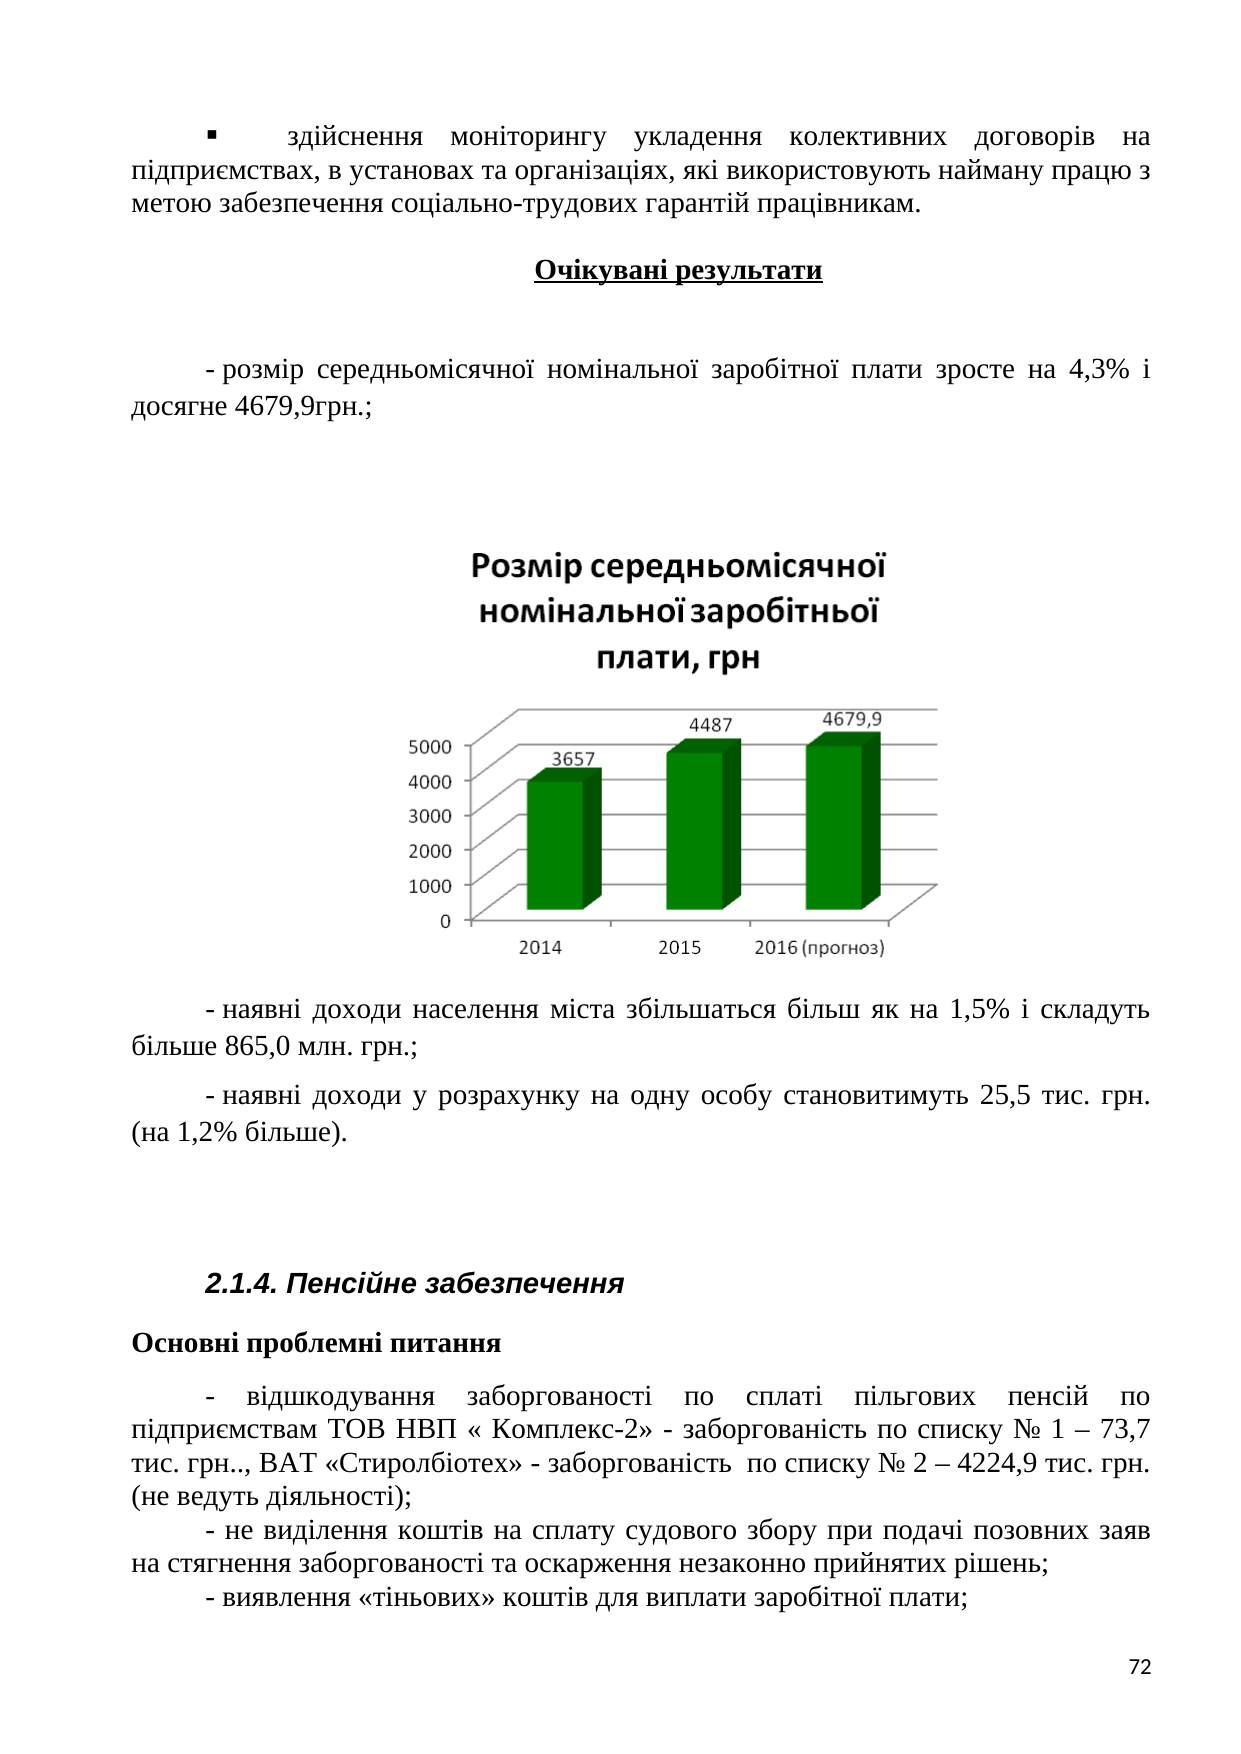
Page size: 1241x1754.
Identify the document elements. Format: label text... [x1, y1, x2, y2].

subtitle 2.1.4. Пенсійне забезпечення [131, 1266, 1152, 1299]
text - розмір середньомісячної номінальної заробітної плати зросте на 4,3% і досягне 4679,9грн.; [131, 351, 1152, 422]
text - виявлення «тіньових» коштів для виплати заробітної плати; [131, 1579, 1152, 1612]
text - наявні доходи у розрахунку на одну особу становитимуть 25,5 тис. грн. (на 1,2% більше). [131, 1077, 1152, 1147]
picture [366, 525, 990, 975]
text - відшкодування заборгованості по сплаті пільгових пенсій по підприємствам ТОВ НВП « Комплекс-2» - заборгованість по списку № 1 – 73,7 тис. грн.., ВАТ «Стиролбіотех» - заборгованість по списку № 2 – 4224,9 тис. грн. (не ведуть діяльності); [131, 1378, 1152, 1512]
list здійснення моніторингу укладення колективних договорів на підприємствах, в установах та організаціях, які використовують найману працю з метою забезпечення соціально-трудових гарантій працівникам. [131, 118, 1152, 219]
text - не виділення коштів на сплату судового збору при подачі позовних заяв на стягнення заборгованості та оскарження незаконно прийнятих рішень; [131, 1512, 1152, 1579]
text Очікувані результати [205, 252, 1152, 286]
text Основні проблемні питання [131, 1325, 1152, 1358]
text - наявні доходи населення міста збільшаться більш як на 1,5% і складуть більше 865,0 млн. грн.; [131, 991, 1152, 1061]
